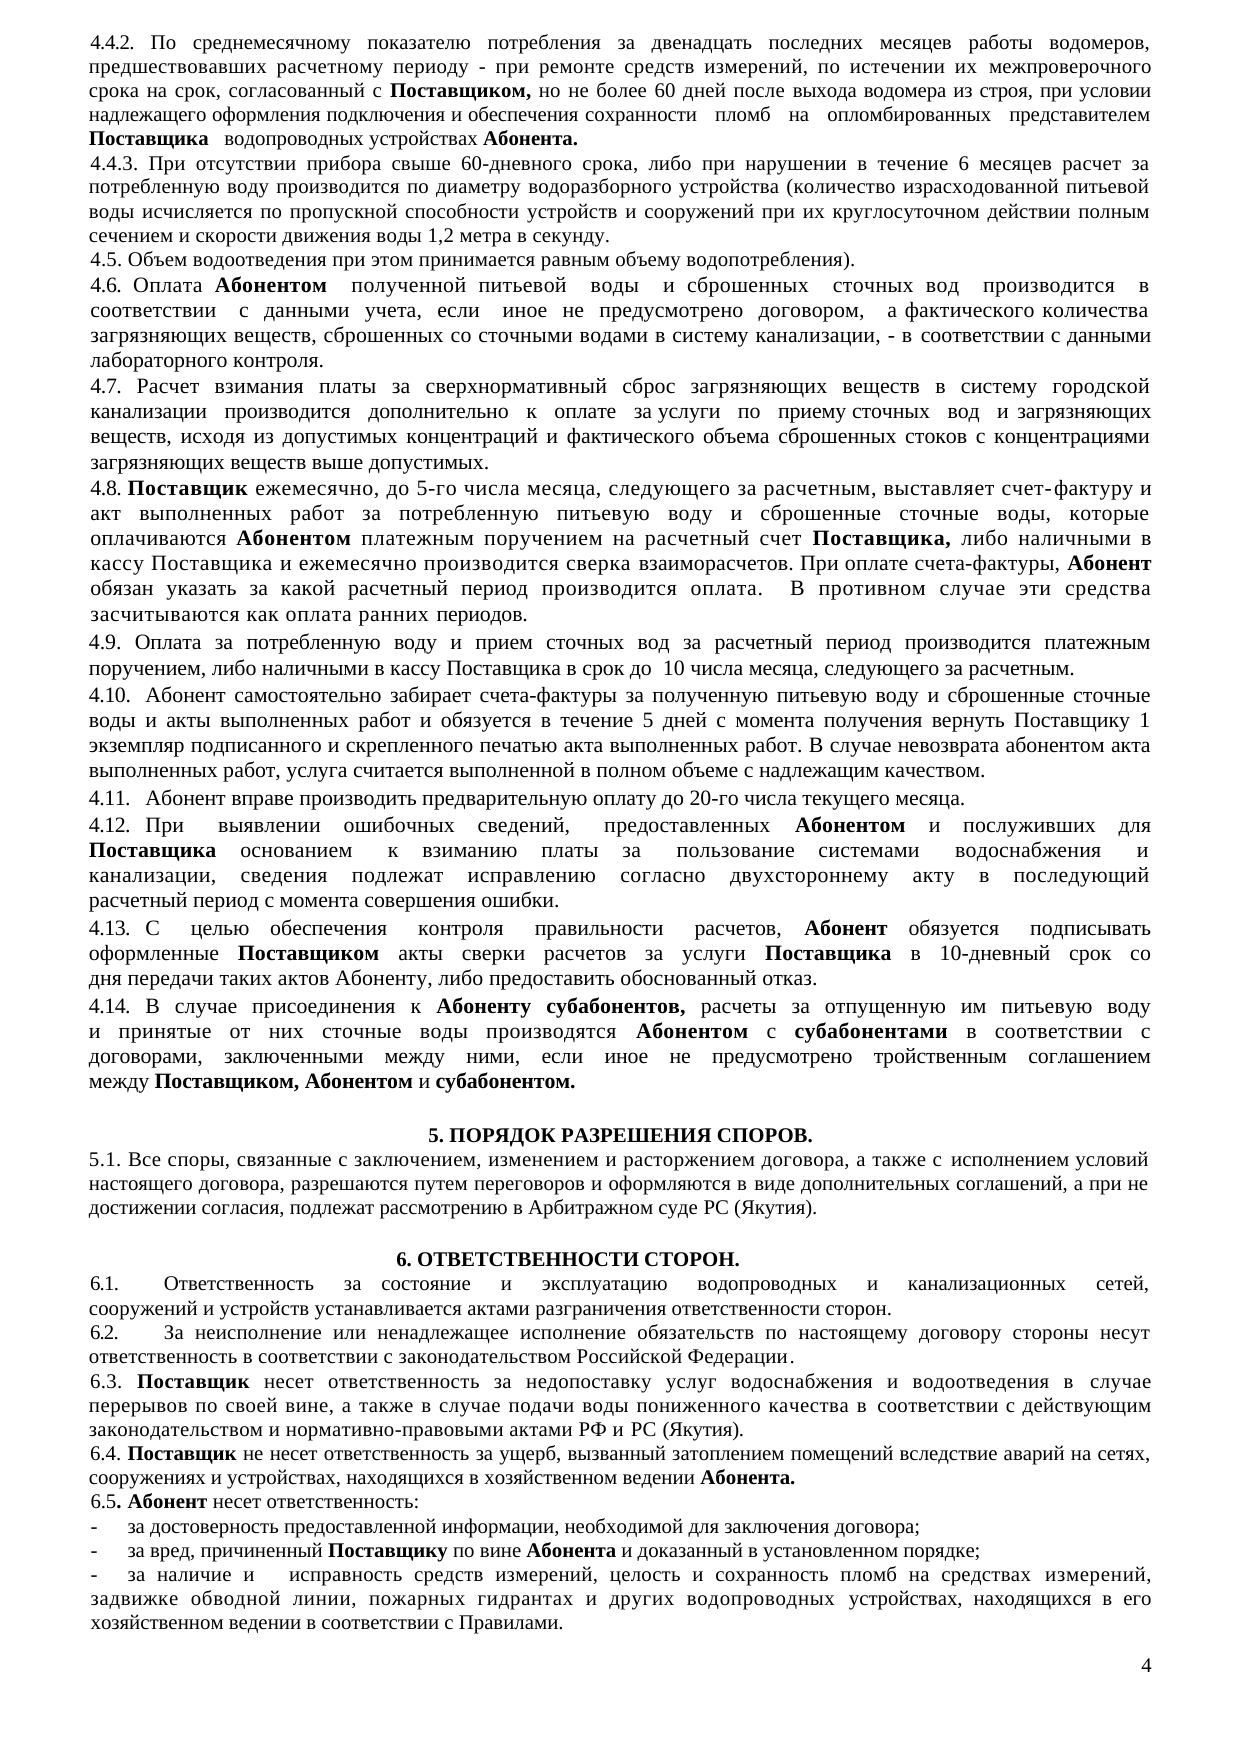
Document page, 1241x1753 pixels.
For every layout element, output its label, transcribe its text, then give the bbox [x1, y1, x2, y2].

text 4.6. Оплата Абонентом полученной питьевой воды и сброшенных сточных вод производится в соответствии с данными учета, если иное не предусмотрено договором, а фактического количества загрязняющих веществ, сброшенных со сточными водами в систему канализации, - в соответствии с данными лабораторного контроля. [90, 272, 1152, 373]
list за вред, причиненный Поставщику по вине Абонента и доказанный в установленном порядке; [90, 1538, 1152, 1562]
text 5. ПОРЯДОК РАЗРЕШЕНИЯ СПОРОВ. [90, 1122, 1152, 1147]
list При выявлении ошибочных сведений, предоставленных Абонентом и послуживших для Поставщика основанием к взиманию платы за пользование системами водоснабжения и канализации, сведения подлежат исправлению согласно двухстороннему акту в последующий расчетный период с момента совершения ошибки. [89, 812, 1152, 912]
list С целью обеспечения контроля правильности расчетов, Абонент обязуется подписывать оформленные Поставщиком акты сверки расчетов за услуги Поставщика в 10-дневный срок со дня передачи таких актов Абоненту, либо предоставить обоснованный отказ. [89, 914, 1152, 990]
list за наличие и исправность средств измерений, целость и сохранность пломб на средствах измерений, задвижке обводной линии, пожарных гидрантах и других водопроводных устройствах, находящихся в его хозяйственном ведении в соответствии с Правилами. [90, 1562, 1152, 1634]
list Ответственность за состояние и эксплуатацию водопроводных и канализационных сетей, сооружений и устройств устанавливается актами разграничения ответственности сторон. [89, 1271, 1152, 1319]
list В случае присоединения к Абоненту субабонентов, расчеты за отпущенную им питьевую воду и принятые от них сточные воды производятся Абонентом с субабонентами в соответствии с договорами, заключенными между ними, если иное не предусмотрено тройственным соглашением между Поставщиком, Абонентом и субабонентом. [89, 993, 1152, 1093]
text 6.5. Абонент несет ответственность: [90, 1489, 1152, 1513]
text 4.4.3. При отсутствии прибора свыше 60-дневного срока, либо при нарушении в течение 6 месяцев расчет за потребленную воду производится по диаметру водоразборного устройства (количество израсходованной питьевой воды исчисляется по пропускной способности устройств и сооружений при их круглосуточном действии полным сечением и скорости движения воды 1,2 метра в секунду. [89, 150, 1152, 247]
text 6. ОТВЕТСТВЕННОСТИ СТОРОН. [89, 1247, 1148, 1271]
list Абонент вправе производить предварительную оплату до 20-го числа текущего месяца. [89, 784, 1152, 810]
text 4.9. Оплата за потребленную воду и прием сточных вод за расчетный период производится платежным поручением, либо наличными в кассу Поставщика в срок до 10 числа месяца, следующего за расчетным. [89, 629, 1152, 680]
text 6.3. Поставщик несет ответственность за недопоставку услуг водоснабжения и водоотведения в случае перерывов по своей вине, а также в случае подачи воды пониженного качества в соответствии с действующим законодательством и нормативно-правовыми актами РФ и PC (Якутия). [89, 1369, 1152, 1441]
list за достоверность предоставленной информации, необходимой для заключения договора; [90, 1513, 1152, 1538]
text 4.7. Расчет взимания платы за сверхнормативный сброс загрязняющих веществ в систему городской канализации производится дополнительно к оплате за услуги по приему сточных вод и загрязняющих веществ, исходя из допустимых концентраций и фактического объема сброшенных стоков с концентрациями загрязняющих веществ выше допустимых. [90, 373, 1152, 474]
list Абонент самостоятельно забирает счета-фактуры за полученную питьевую воду и сброшенные сточные воды и акты выполненных работ и обязуется в течение 5 дней с момента получения вернуть Поставщику 1 экземпляр подписанного и скрепленного печатью акта выполненных работ. В случае невозврата абонентом акта выполненных работ, услуга считается выполненной в полном объеме с надлежащим качеством. [89, 682, 1152, 782]
text 4.8. Поставщик ежемесячно, до 5-го числа месяца, следующего за расчетным, выставляет счет-фактуру и акт выполненных работ за потребленную питьевую воду и сброшенные сточные воды, которые оплачиваются Абонентом платежным поручением на расчетный счет Поставщика, либо наличными в кассу Поставщика и ежемесячно производится сверка взаиморасчетов. При оплате счета-фактуры, Абонент обязан указать за какой расчетный период производится оплата. В противном случае эти средства засчитываются как оплата ранних периодов. [90, 474, 1152, 626]
text 4.5. Объем водоотведения при этом принимается равным объему водопотребления). [89, 247, 1152, 271]
text 6.4. Поставщик не несет ответственность за ущерб, вызванный затоплением помещений вследствие аварий на сетях, сооружениях и устройствах, находящихся в хозяйственном ведении Абонента. [89, 1441, 1152, 1489]
list За неисполнение или ненадлежащее исполнение обязательств по настоящему договору стороны несут ответственность в соответствии с законодательством Российской Федерации. [89, 1320, 1152, 1368]
text 4.4.2. По среднемесячному показателю потребления за двенадцать последних месяцев работы водомеров, предшествовавших расчетному периоду - при ремонте средств измерений, по истечении их межпроверочного срока на срок, согласованный с Поставщиком, но не более 60 дней после выхода водомера из строя, при условии надлежащего оформления подключения и обеспечения сохранности пломб на опломбированных представителем Поставщика водопроводных устройствах Абонента. [89, 29, 1152, 150]
text 5.1. Все споры, связанные с заключением, изменением и расторжением договора, а также с исполнением условий настоящего договора, разрешаются путем переговоров и оформляются в виде дополнительных соглашений, а при не достижении согласия, подлежат рассмотрению в Арбитражном суде PC (Якутия). [89, 1147, 1148, 1219]
